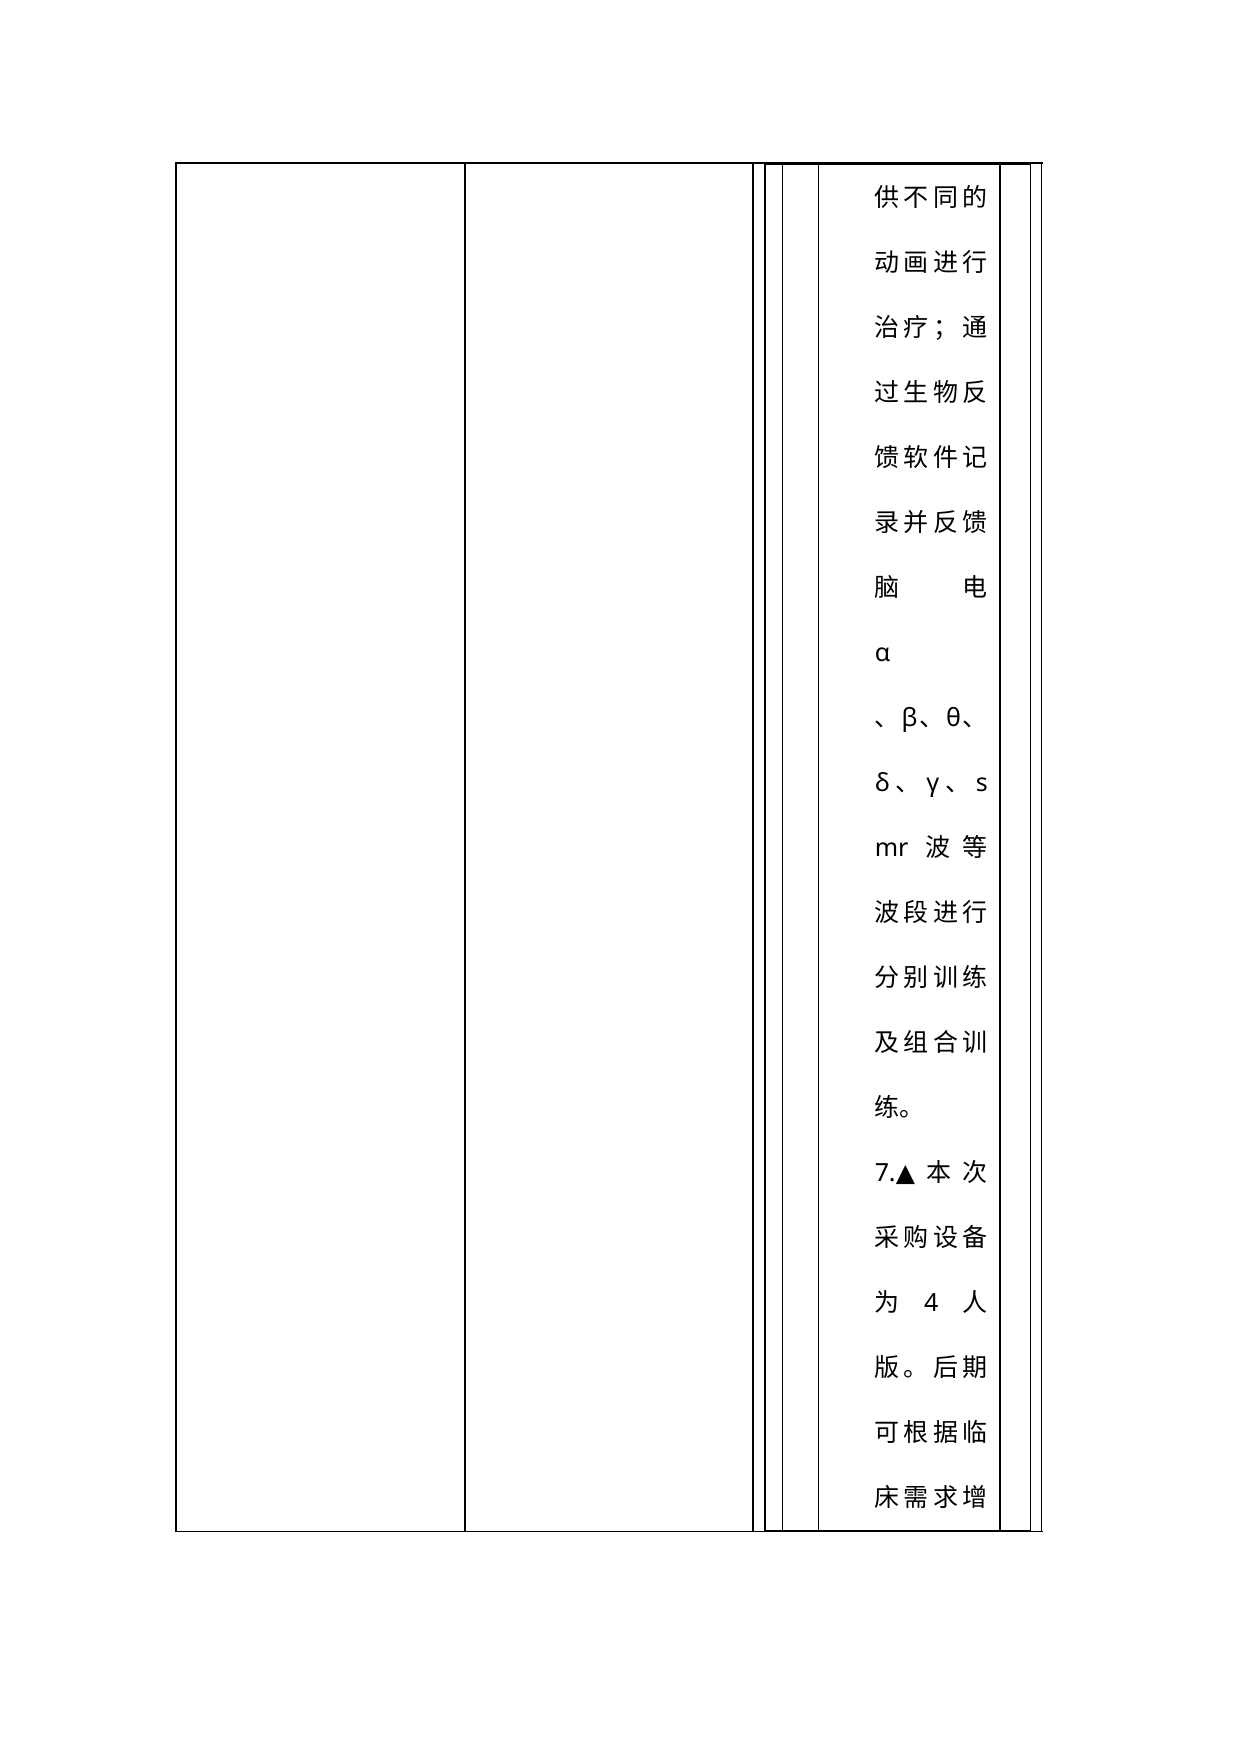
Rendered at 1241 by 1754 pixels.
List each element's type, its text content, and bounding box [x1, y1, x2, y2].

table_cell [1031, 164, 1041, 1531]
table_cell [1001, 165, 1030, 1530]
table_cell [783, 165, 818, 1530]
table_cell [466, 164, 752, 1531]
table_cell 1 [177, 164, 464, 1531]
table_cell [754, 164, 764, 1531]
table_cell [819, 165, 999, 1530]
table_cell [766, 165, 782, 1530]
